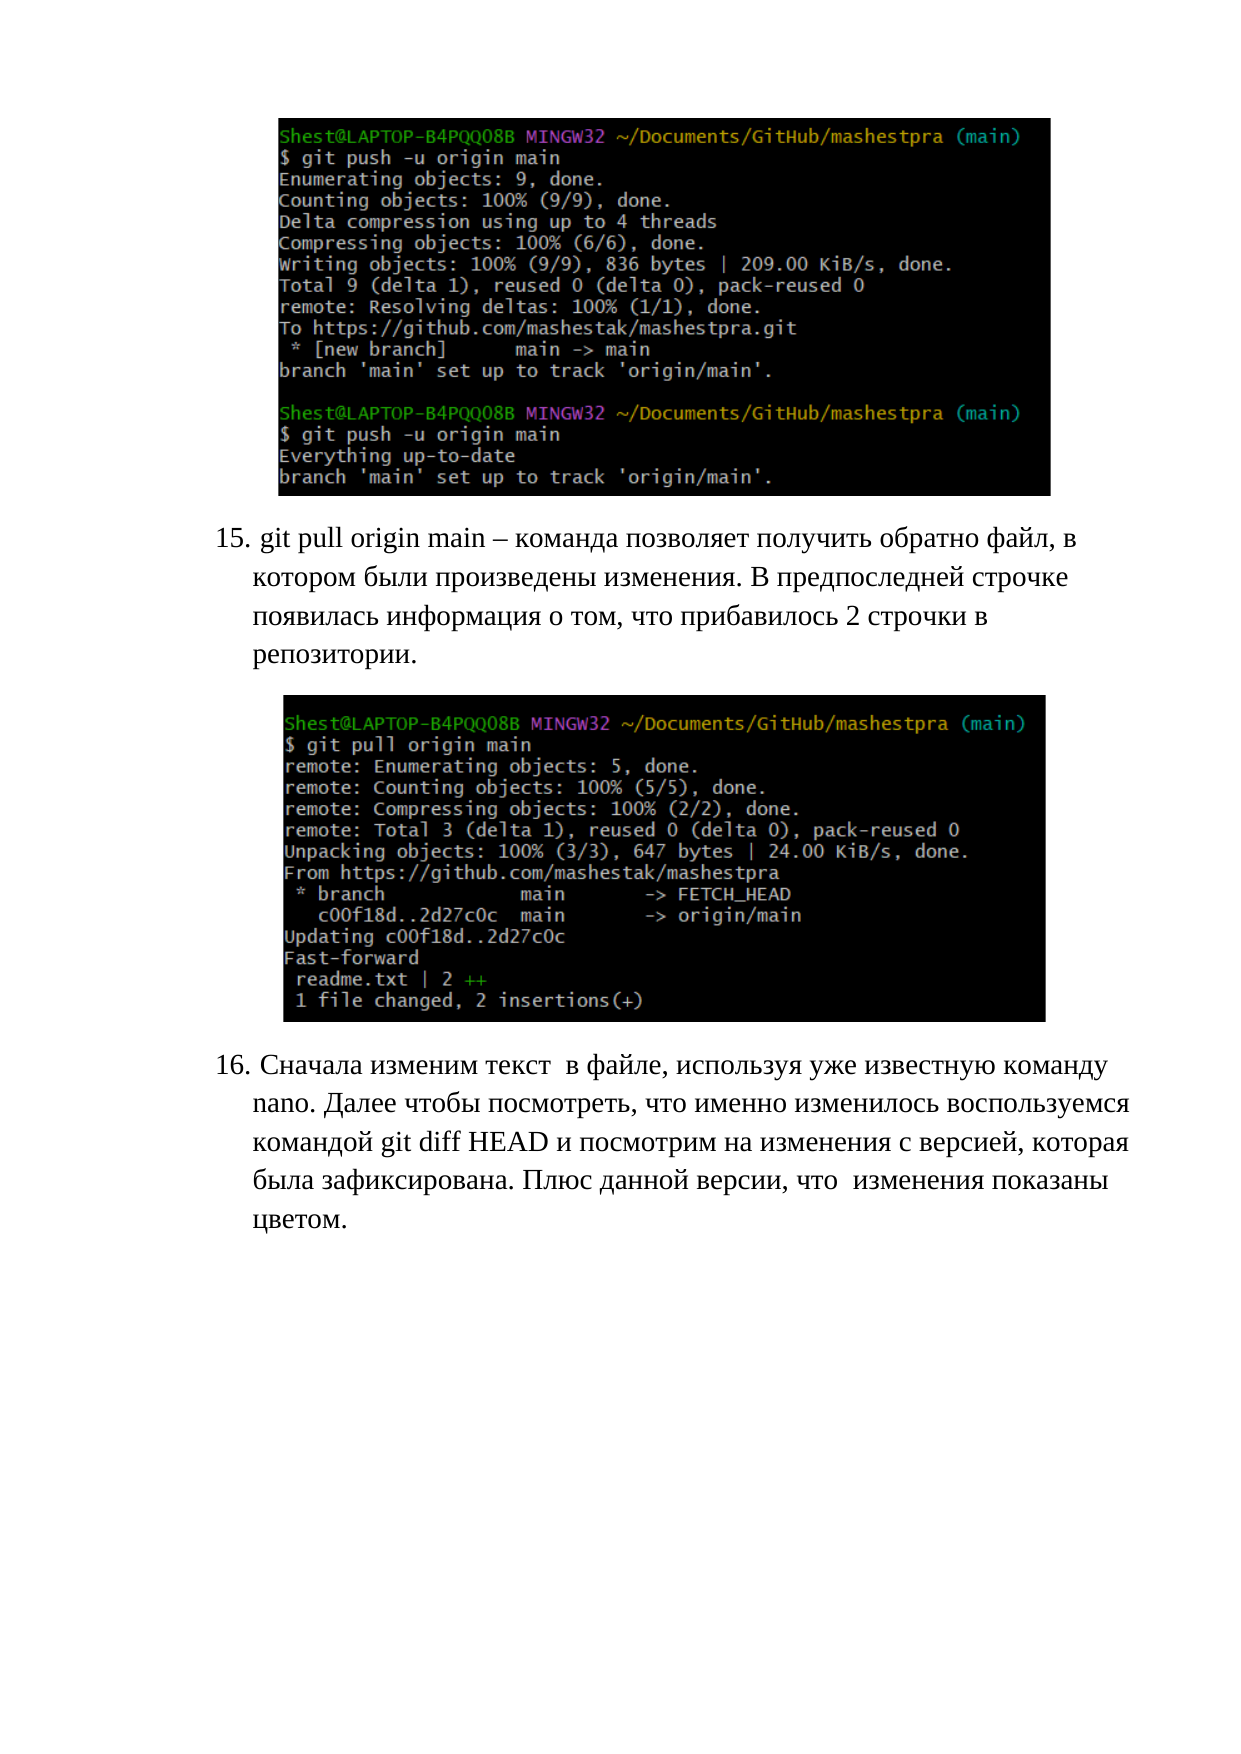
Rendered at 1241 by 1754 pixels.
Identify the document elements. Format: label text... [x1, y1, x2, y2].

picture [278, 118, 1051, 496]
picture [283, 695, 1046, 1022]
list git pull origin main – команда позволяет получить обратно файл, в котором были произведены изменения. В предпоследней строчке появилась информация о том, что прибавилось 2 строчки в репозитории. [215, 521, 1152, 670]
list Сначала изменим текст в файле, используя уже известную команду nano. Далее чтобы посмотреть, что именно изменилось воспользуемся командой git diff HEAD и посмотрим на изменения с версией, которая была зафиксирована. Плюс данной версии, что изменения показаны цветом. [215, 1047, 1152, 1234]
